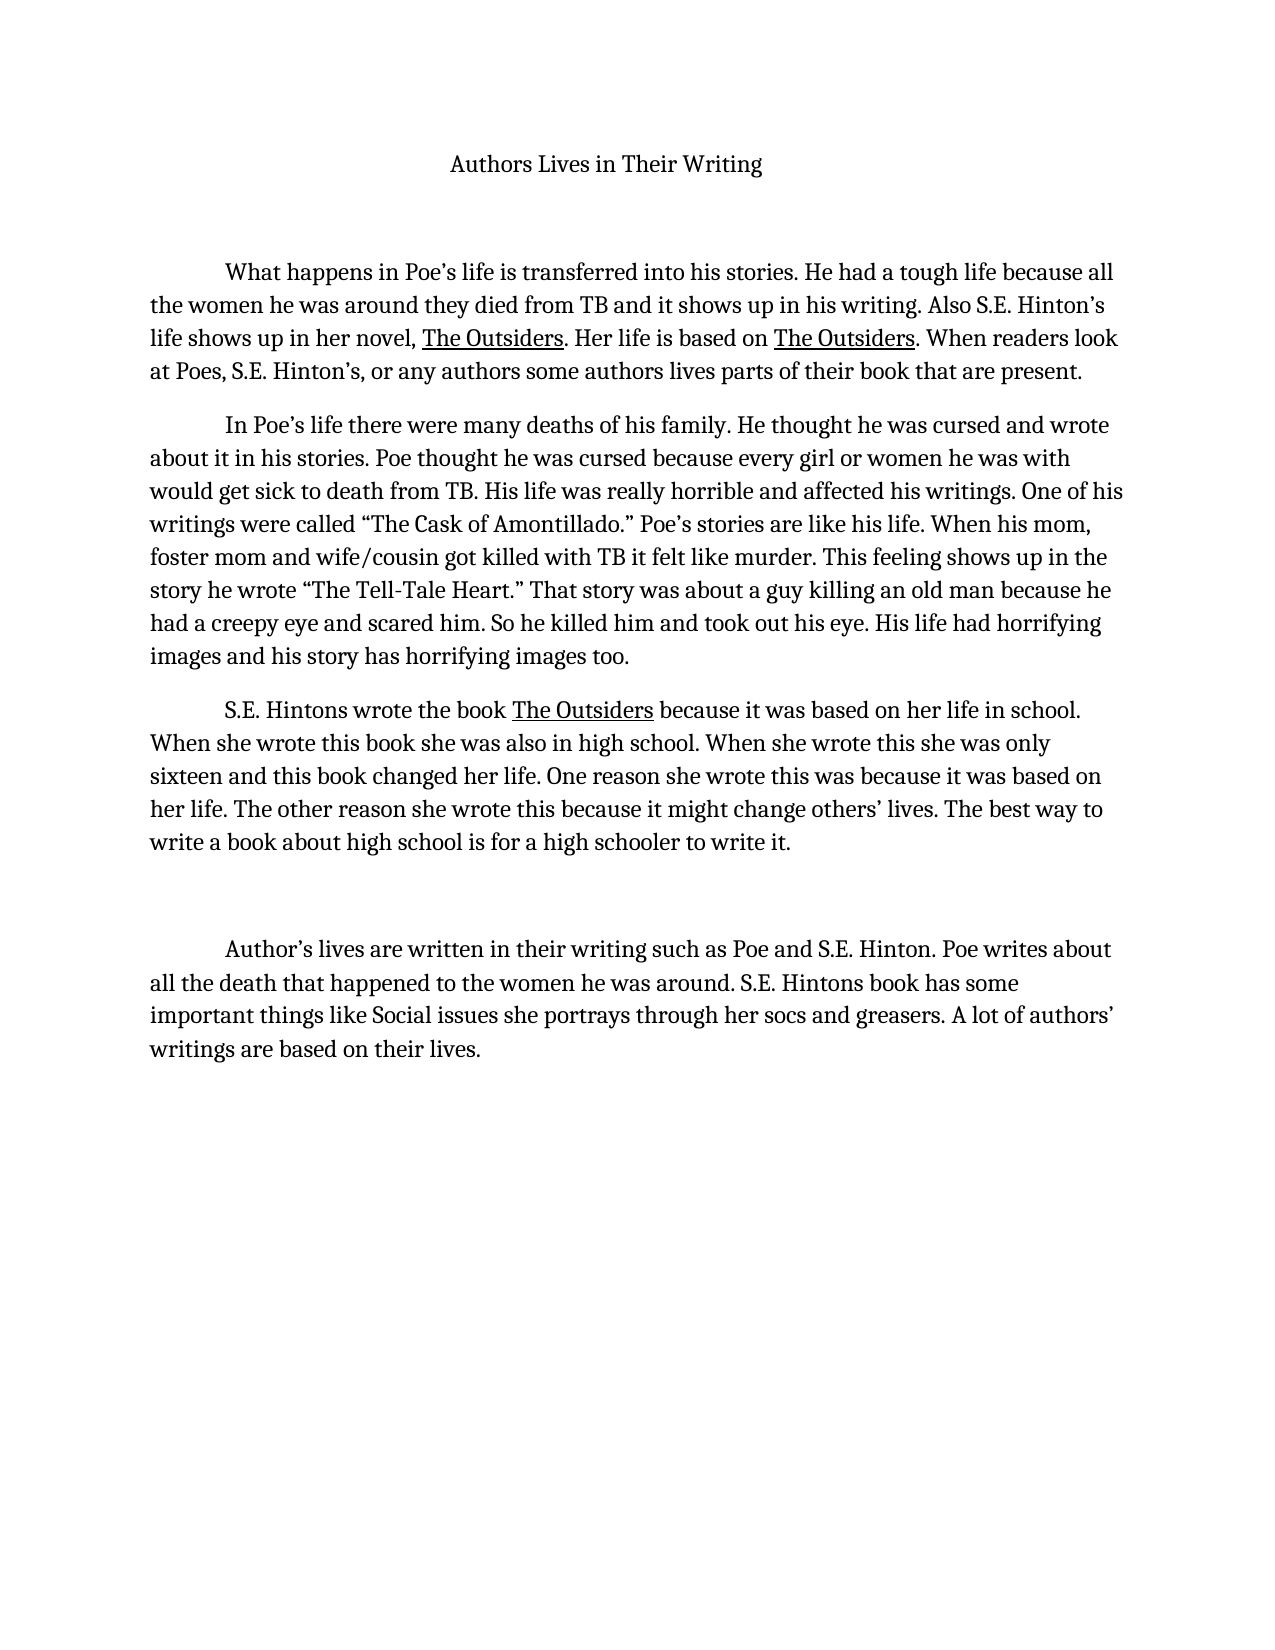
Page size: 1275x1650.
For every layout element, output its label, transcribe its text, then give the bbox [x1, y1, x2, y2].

text What happens in Poe’s life is transferred into his stories. He had a tough life because all the women he was around they died from TB and it shows up in his writing. Also S.E. Hinton’s life shows up in her novel, The Outsiders. Her life is based on The Outsiders. When readers look at Poes, S.E. Hinton’s, or any authors some authors lives parts of their book that are present. [150, 258, 1125, 386]
text S.E. Hintons wrote the book The Outsiders because it was based on her life in school. When she wrote this book she was also in high school. When she wrote this she was only sixteen and this book changed her life. One reason she wrote this was because it was based on her life. The other reason she wrote this because it might change others’ lives. The best way to write a book about high school is for a high schooler to write it. [150, 696, 1125, 856]
text Author’s lives are written in their writing such as Poe and S.E. Hinton. Poe writes about all the death that happened to the women he was around. S.E. Hintons book has some important things like Social issues she portrays through her socs and greasers. A lot of authors’ writings are based on their lives. [150, 935, 1125, 1063]
text Authors Lives in Their Writing [375, 150, 1125, 179]
text In Poe’s life there were many deaths of his family. He thought he was cursed and wrote about it in his stories. Poe thought he was cursed because every girl or women he was with would get sick to death from TB. His life was really horrible and affected his writings. One of his writings were called “The Cask of Amontillado.” Poe’s stories are like his life. When his mom, foster mom and wife/cousin got killed with TB it felt like murder. This feeling shows up in the story he wrote “The Tell-Tale Heart.” That story was about a guy killing an old man because he had a creepy eye and scared him. So he killed him and took out his eye. His life had horrifying images and his story has horrifying images too. [150, 411, 1125, 671]
